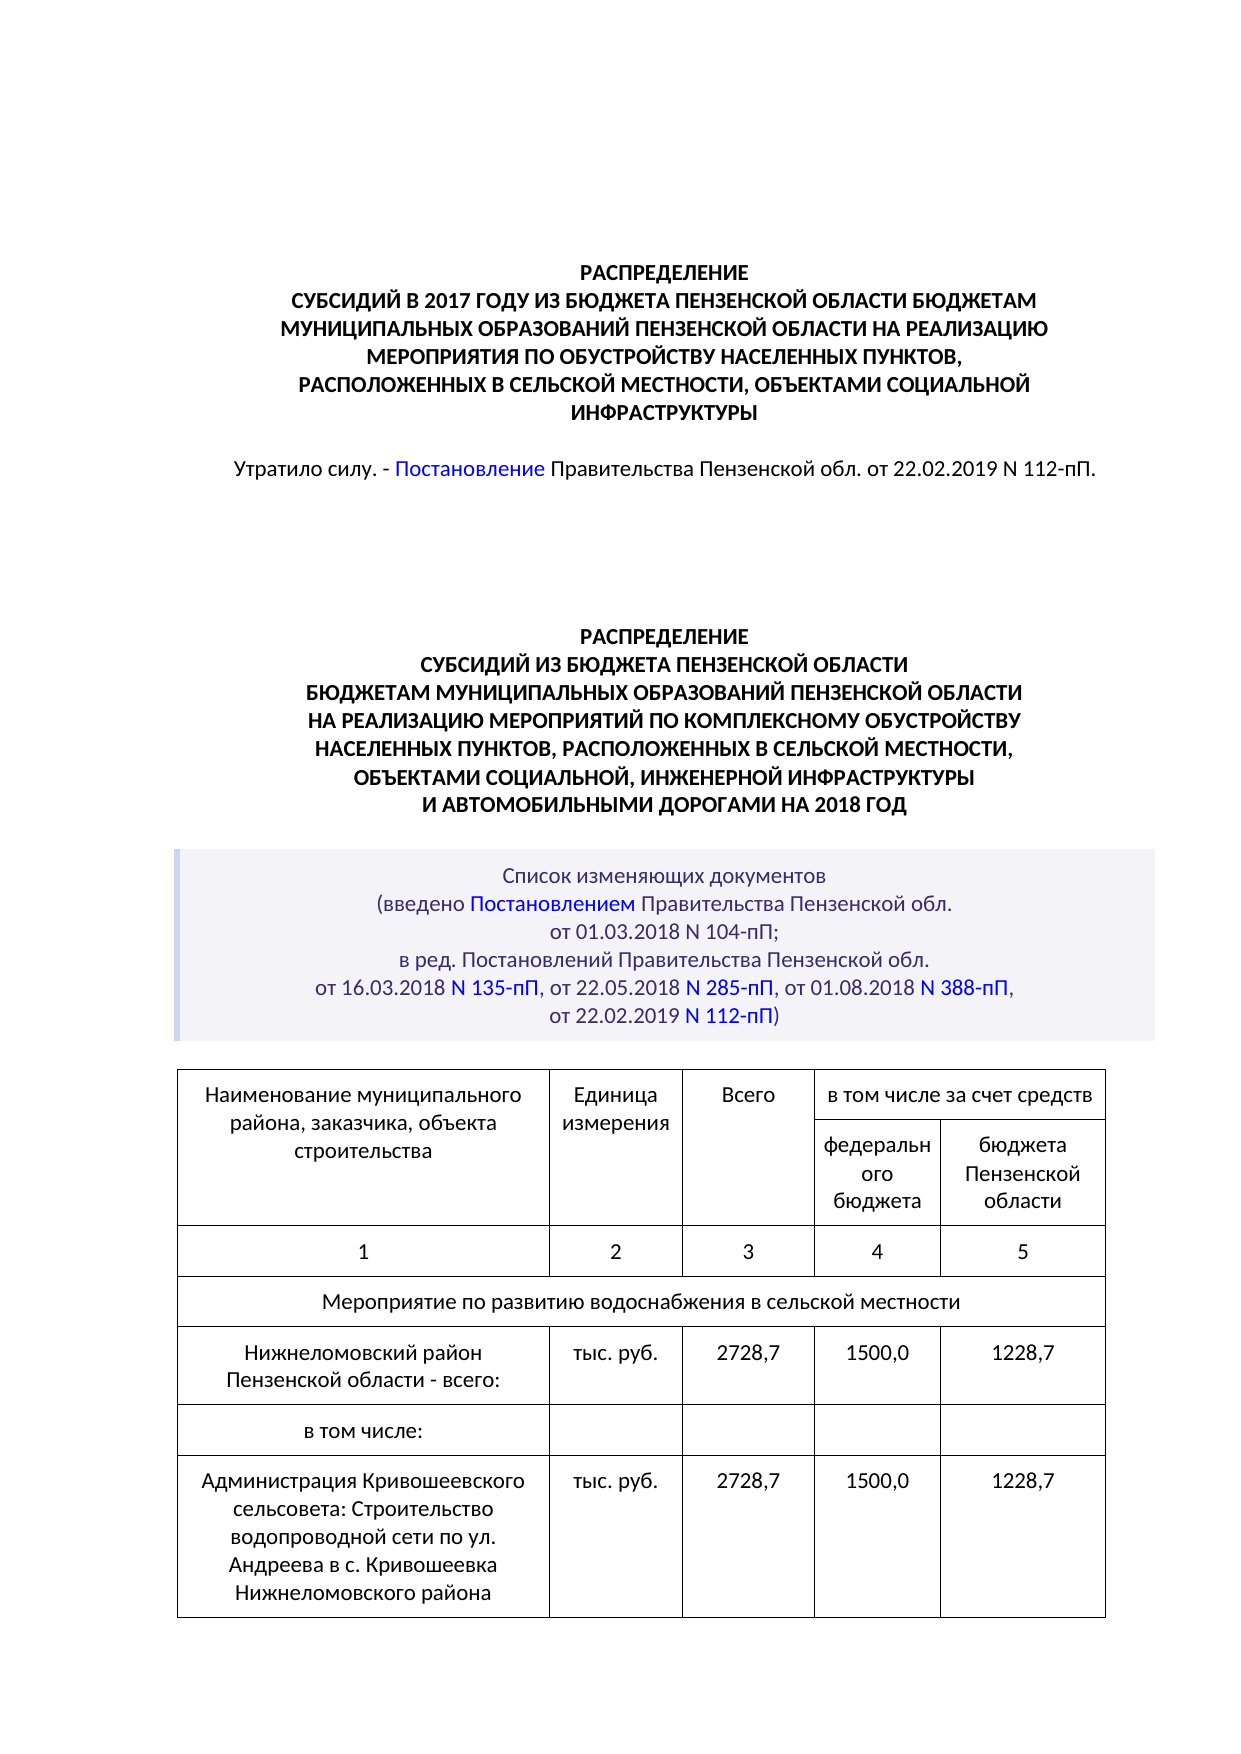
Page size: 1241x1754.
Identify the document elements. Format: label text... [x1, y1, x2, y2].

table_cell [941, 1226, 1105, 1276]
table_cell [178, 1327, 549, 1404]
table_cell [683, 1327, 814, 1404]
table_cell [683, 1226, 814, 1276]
title РАСПОЛОЖЕННЫХ В СЕЛЬСКОЙ МЕСТНОСТИ, ОБЪЕКТАМИ СОЦИАЛЬНОЙ [177, 370, 1152, 398]
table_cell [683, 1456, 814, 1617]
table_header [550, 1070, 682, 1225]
title И АВТОМОБИЛЬНЫМИ ДОРОГАМИ НА 2018 ГОД [177, 791, 1152, 819]
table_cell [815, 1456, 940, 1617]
title НАСЕЛЕННЫХ ПУНКТОВ, РАСПОЛОЖЕННЫХ В СЕЛЬСКОЙ МЕСТНОСТИ, [177, 734, 1152, 763]
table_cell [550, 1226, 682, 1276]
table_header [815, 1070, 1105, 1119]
title ОБЪЕКТАМИ СОЦИАЛЬНОЙ, ИНЖЕНЕРНОЙ ИНФРАСТРУКТУРЫ [177, 763, 1152, 791]
title МЕРОПРИЯТИЯ ПО ОБУСТРОЙСТВУ НАСЕЛЕННЫХ ПУНКТОВ, [177, 342, 1152, 370]
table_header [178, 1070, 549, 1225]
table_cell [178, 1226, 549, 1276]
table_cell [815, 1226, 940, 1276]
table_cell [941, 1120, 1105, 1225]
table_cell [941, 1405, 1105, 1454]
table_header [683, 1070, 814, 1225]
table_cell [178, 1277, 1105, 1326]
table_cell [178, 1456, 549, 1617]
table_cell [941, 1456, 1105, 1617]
title МУНИЦИПАЛЬНЫХ ОБРАЗОВАНИЙ ПЕНЗЕНСКОЙ ОБЛАСТИ НА РЕАЛИЗАЦИЮ [177, 314, 1152, 342]
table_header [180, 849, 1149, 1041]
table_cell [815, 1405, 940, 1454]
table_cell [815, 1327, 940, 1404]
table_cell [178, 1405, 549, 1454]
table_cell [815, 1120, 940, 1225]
title БЮДЖЕТАМ МУНИЦИПАЛЬНЫХ ОБРАЗОВАНИЙ ПЕНЗЕНСКОЙ ОБЛАСТИ [177, 678, 1152, 707]
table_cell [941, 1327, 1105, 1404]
text Утратило силу. - Постановление Правительства Пензенской обл. от 22.02.2019 N 112-пП. [177, 454, 1152, 482]
title СУБСИДИЙ ИЗ БЮДЖЕТА ПЕНЗЕНСКОЙ ОБЛАСТИ [177, 651, 1152, 678]
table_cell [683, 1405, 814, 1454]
title СУБСИДИЙ В 2017 ГОДУ ИЗ БЮДЖЕТА ПЕНЗЕНСКОЙ ОБЛАСТИ БЮДЖЕТАМ [177, 286, 1152, 314]
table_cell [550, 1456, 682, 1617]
title ИНФРАСТРУКТУРЫ [177, 398, 1152, 426]
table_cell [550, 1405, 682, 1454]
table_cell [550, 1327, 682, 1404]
title РАСПРЕДЕЛЕНИЕ [177, 622, 1152, 651]
title НА РЕАЛИЗАЦИЮ МЕРОПРИЯТИЙ ПО КОМПЛЕКСНОМУ ОБУСТРОЙСТВУ [177, 707, 1152, 734]
title РАСПРЕДЕЛЕНИЕ [177, 258, 1152, 286]
